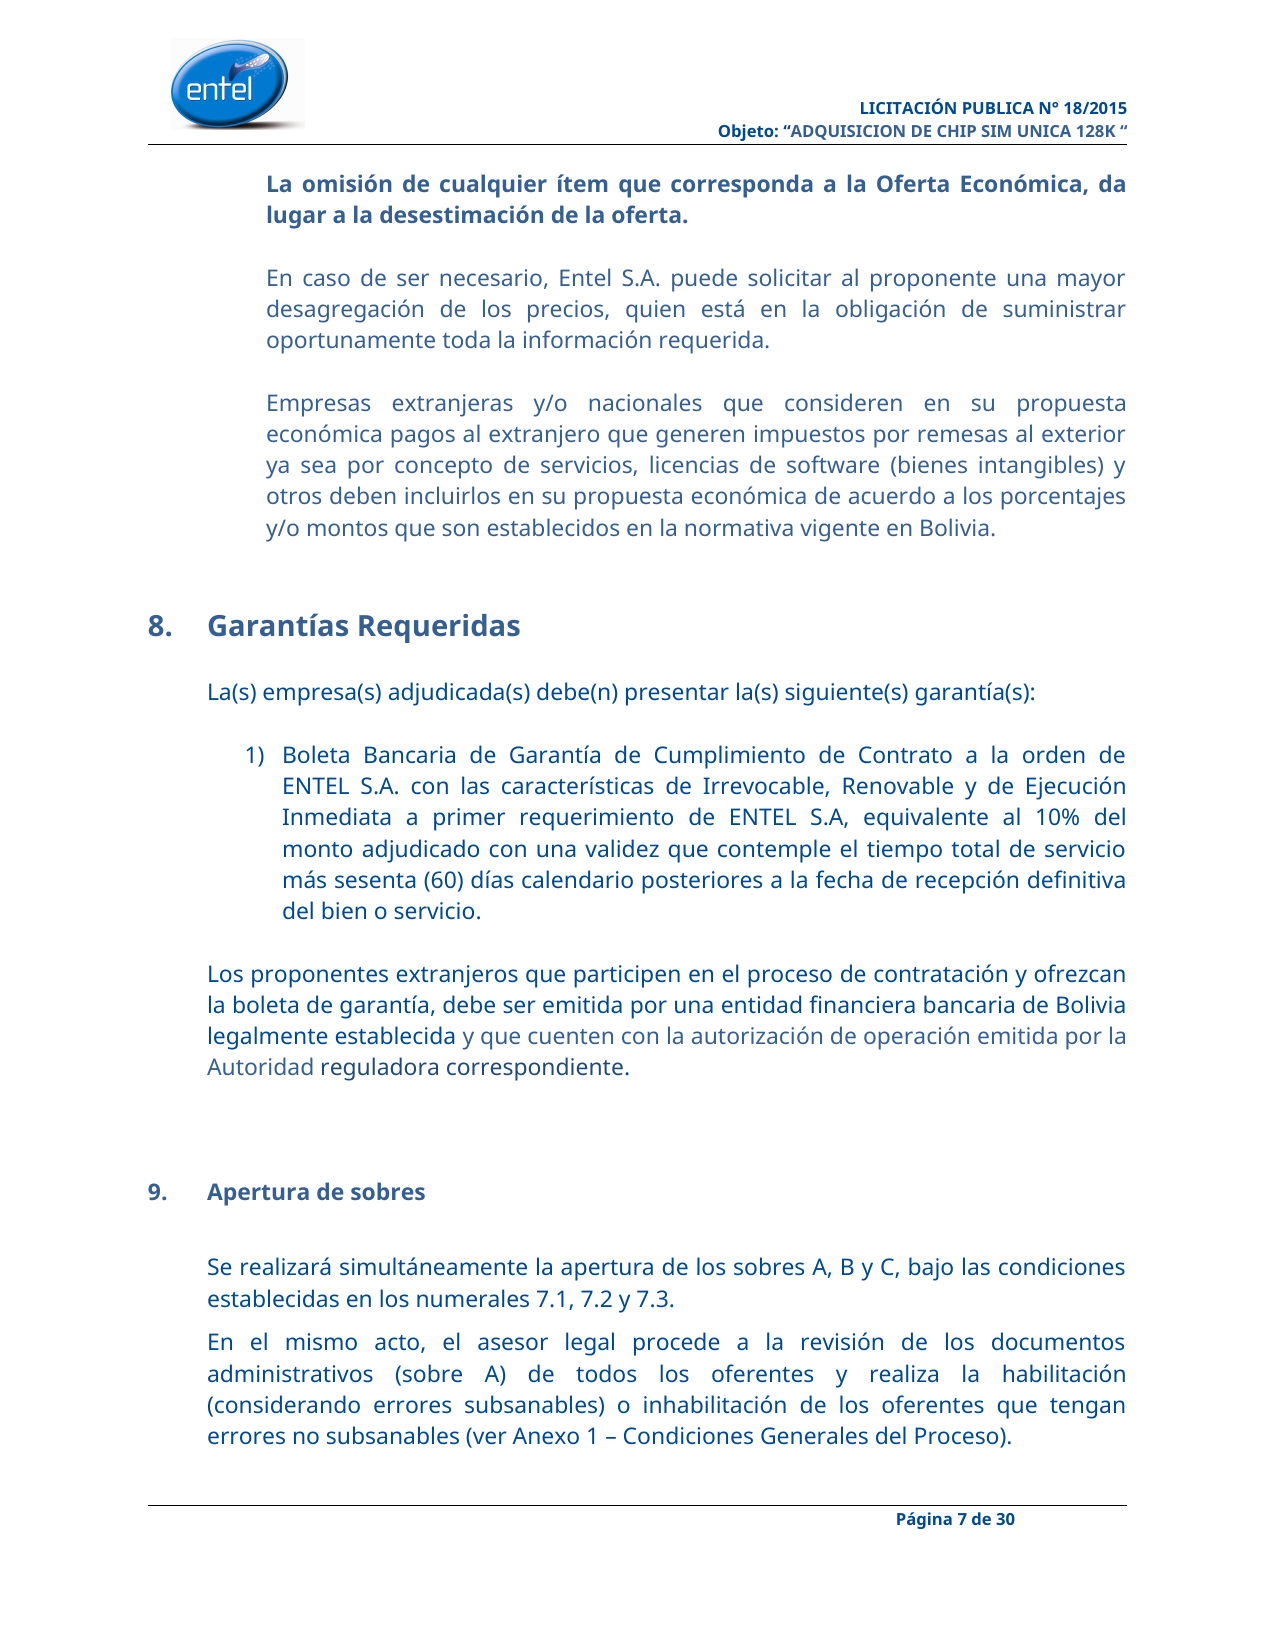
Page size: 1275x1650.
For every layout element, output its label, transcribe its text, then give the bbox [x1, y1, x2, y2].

list Boleta Bancaria de Garantía de Cumplimiento de Contrato a la orden de ENTEL S.A. con las características de Irrevocable, Renovable y de Ejecución Inmediata a primer requerimiento de ENTEL S.A, equivalente al 10% del monto adjudicado con una validez que contemple el tiempo total de servicio más sesenta (60) días calendario posteriores a la fecha de recepción definitiva del bien o servicio. [244, 739, 1127, 926]
text En el mismo acto, el asesor legal procede a la revisión de los documentos administrativos (sobre A) de todos los oferentes y realiza la habilitación (considerando errores subsanables) o inhabilitación de los oferentes que tengan errores no subsanables (ver Anexo 1 – Condiciones Generales del Proceso). [207, 1326, 1127, 1451]
text Los proponentes extranjeros que participen en el proceso de contratación y ofrezcan la boleta de garantía, debe ser emitida por una entidad financiera bancaria de Bolivia legalmente establecida y que cuenten con la autorización de operación emitida por la Autoridad reguladora correspondiente. [207, 957, 1127, 1082]
picture [170, 38, 305, 130]
text La omisión de cualquier ítem que corresponda a la Oferta Económica, da lugar a la desestimación de la oferta. [266, 168, 1127, 230]
text En caso de ser necesario, Entel S.A. puede solicitar al proponente una mayor desagregación de los precios, quien está en la obligación de suministrar oportunamente toda la información requerida. [266, 262, 1127, 355]
list Apertura de sobres [148, 1176, 1127, 1207]
list Garantías Requeridas [148, 605, 1127, 645]
text La(s) empresa(s) adjudicada(s) debe(n) presentar la(s) siguiente(s) garantía(s): [207, 676, 1127, 707]
text Se realizará simultáneamente la apertura de los sobres A, B y C, bajo las condiciones establecidas en los numerales 7.1, 7.2 y 7.3. [207, 1251, 1127, 1314]
text Empresas extranjeras y/o nacionales que consideren en su propuesta económica pagos al extranjero que generen impuestos por remesas al exterior ya sea por concepto de servicios, licencias de software (bienes intangibles) y otros deben incluirlos en su propuesta económica de acuerdo a los porcentajes y/o montos que son establecidos en la normativa vigente en Bolivia. [266, 387, 1127, 543]
